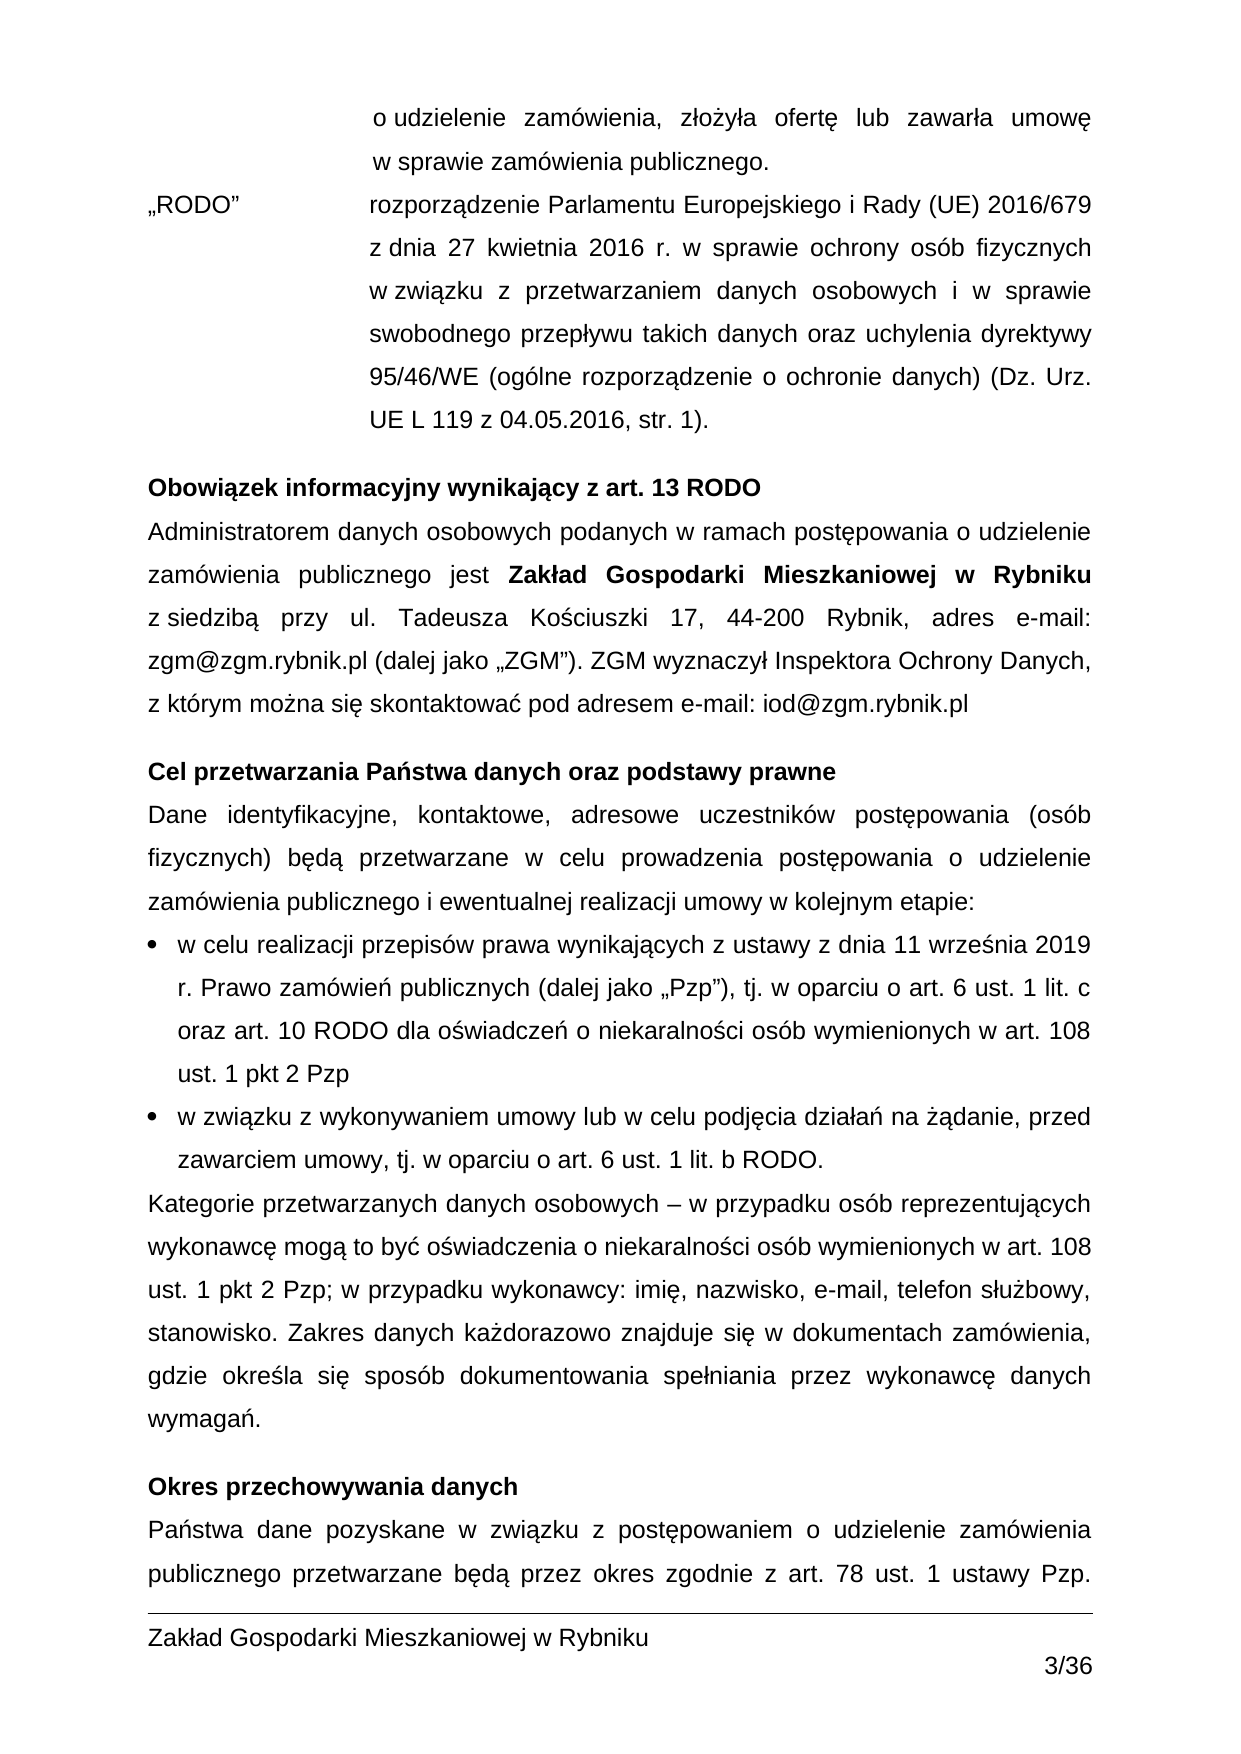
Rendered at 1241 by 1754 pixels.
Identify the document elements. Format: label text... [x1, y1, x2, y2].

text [148, 1516, 1093, 1587]
text Administratorem danych osobowych podanych w ramach postępowania o udzielenie zamówienia publicznego jest Zakład Gospodarki Mieszkaniowej w Rybniku z siedzibą przy ul. Tadeusza Kościuszki 17, 44-200 Rybnik, adres e-mail: zgm@zgm.rybnik.pl (dalej jako „ZGM”). ZGM wyznaczył Inspektora Ochrony Danych, z którym można się skontaktować pod adresem e-mail: iod@zgm.rybnik.pl [148, 517, 1093, 718]
list w związku z wykonywaniem umowy lub w celu podjęcia działań na żądanie, przed zawarciem umowy, tj. w oparciu o art. 6 ust. 1 lit. b RODO. [148, 1102, 1093, 1174]
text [148, 103, 1093, 175]
text Okres przechowywania danych [148, 1472, 1093, 1501]
text Cel przetwarzania Państwa danych oraz podstawy prawne [148, 757, 1093, 786]
text Obowiązek informacyjny wynikający z art. 13 RODO [148, 473, 1093, 502]
text „RODO” rozporządzenie Parlamentu Europejskiego i Rady (UE) 2016/679 z dnia 27 kwietnia 2016 r. w sprawie ochrony osób fizycznych w związku z przetwarzaniem danych osobowych i w sprawie swobodnego przepływu takich danych oraz uchylenia dyrektywy 95/46/WE (ogólne rozporządzenie o ochronie danych) (Dz. Urz. UE L 119 z 04.05.2016, str. 1). [148, 190, 1093, 434]
text Dane identyfikacyjne, kontaktowe, adresowe uczestników postępowania (osób fizycznych) będą przetwarzane w celu prowadzenia postępowania o udzielenie zamówienia publicznego i ewentualnej realizacji umowy w kolejnym etapie: [148, 800, 1093, 915]
list w celu realizacji przepisów prawa wynikających z ustawy z dnia 11 września 2019 r. Prawo zamówień publicznych (dalej jako „Pzp”), tj. w oparciu o art. 6 ust. 1 lit. c oraz art. 10 RODO dla oświadczeń o niekaralności osób wymienionych w art. 108 ust. 1 pkt 2 Pzp [148, 930, 1093, 1088]
text Kategorie przetwarzanych danych osobowych – w przypadku osób reprezentujących wykonawcę mogą to być oświadczenia o niekaralności osób wymienionych w art. 108 ust. 1 pkt 2 Pzp; w przypadku wykonawcy: imię, nazwisko, e-mail, telefon służbowy, stanowisko. Zakres danych każdorazowo znajduje się w dokumentach zamówienia, gdzie określa się sposób dokumentowania spełniania przez wykonawcę danych wymagań. [148, 1189, 1093, 1433]
